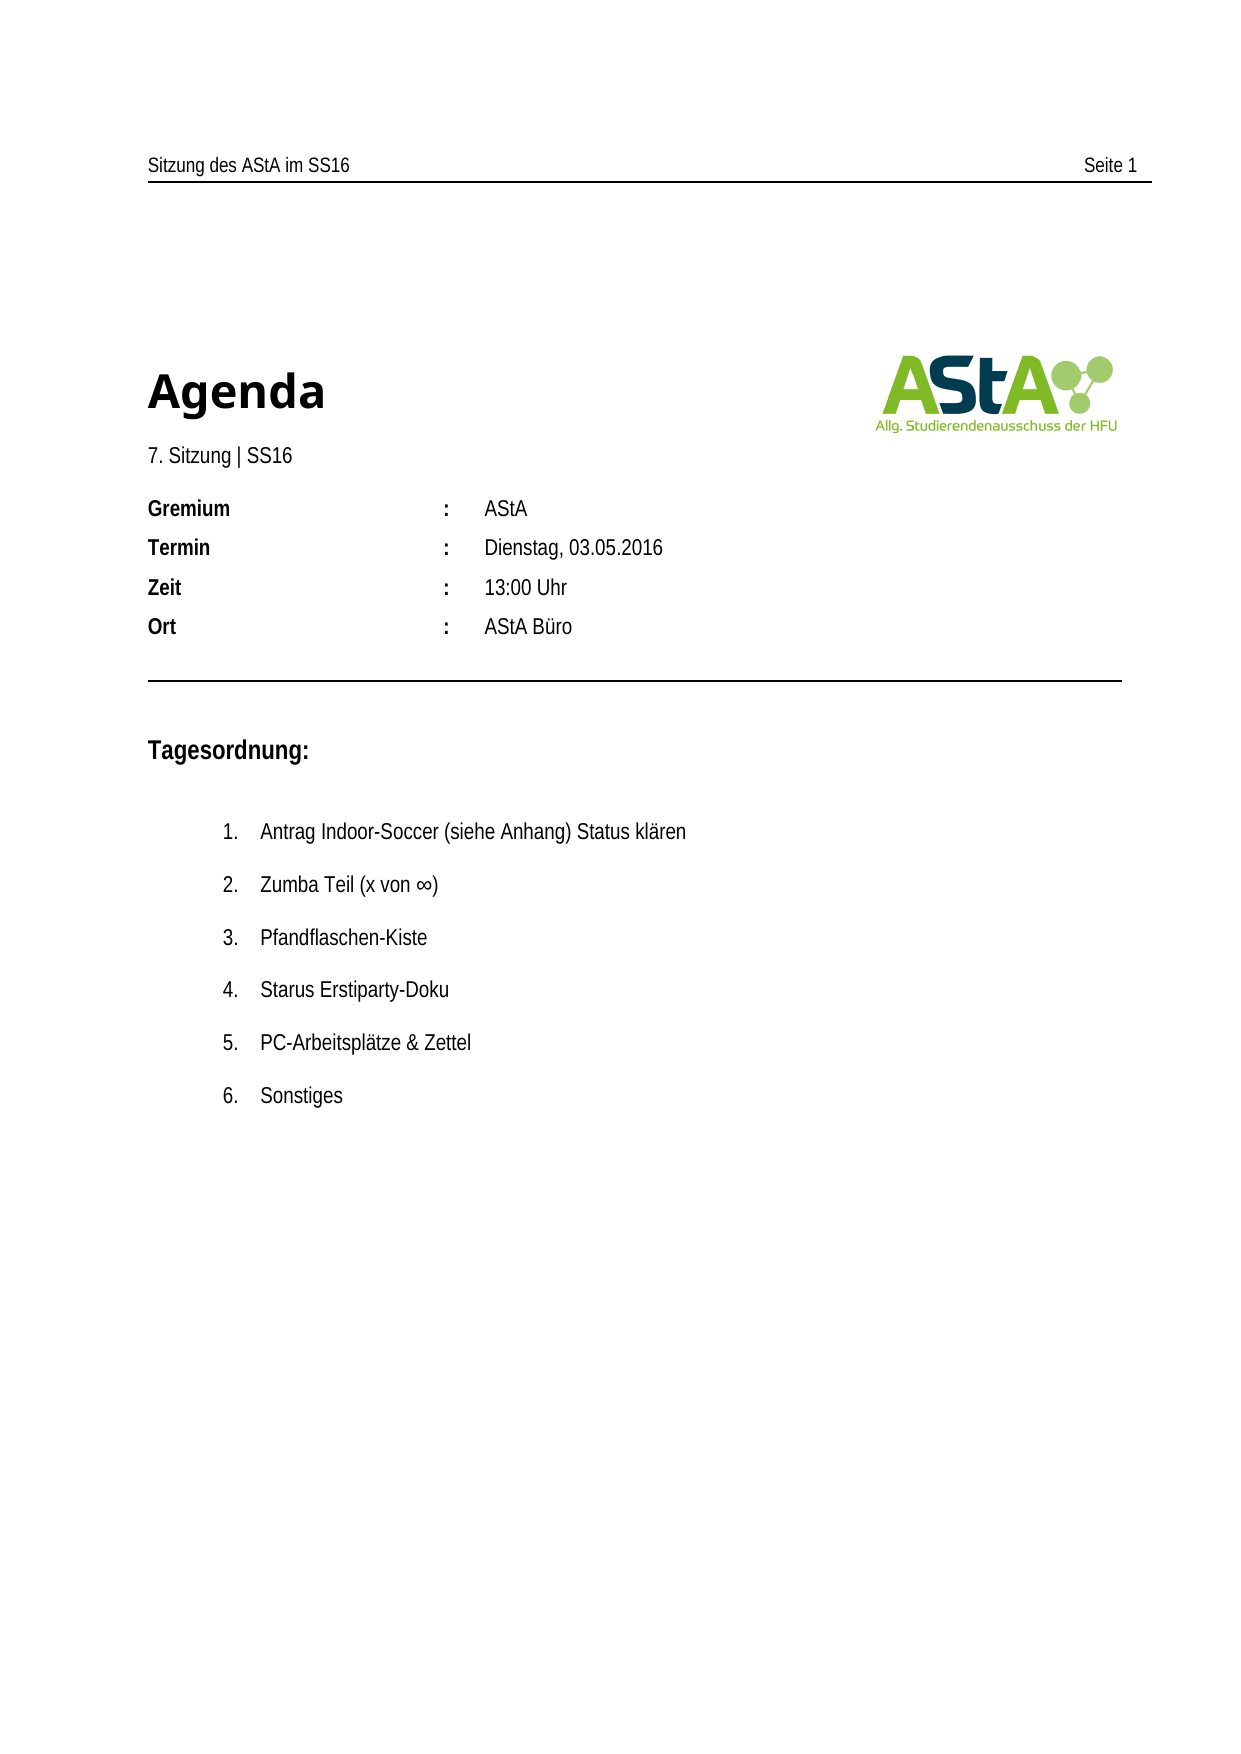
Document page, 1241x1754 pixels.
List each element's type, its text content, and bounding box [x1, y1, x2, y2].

text Gremium : AStA [148, 494, 870, 521]
list Sonstiges [223, 1082, 1122, 1108]
text Ort : AStA Büro [148, 613, 1122, 639]
text Termin : Dienstag, 03.05.2016 [148, 534, 1122, 560]
list Zumba Teil (x von ∞) [223, 871, 1122, 897]
list Starus Erstiparty-Doku [223, 976, 1122, 1003]
text 7. Sitzung | SS16 [148, 442, 870, 468]
picture [870, 272, 1123, 525]
list Antrag Indoor-Soccer (siehe Anhang) Status klären [223, 818, 1122, 844]
list Pfandflaschen-Kiste [223, 924, 1122, 950]
text Tagesordnung: [148, 734, 1122, 766]
text Agenda [148, 359, 870, 423]
text Zeit : 13:00 Uhr [148, 573, 1122, 600]
list PC-Arbeitsplätze & Zettel [223, 1029, 1122, 1055]
